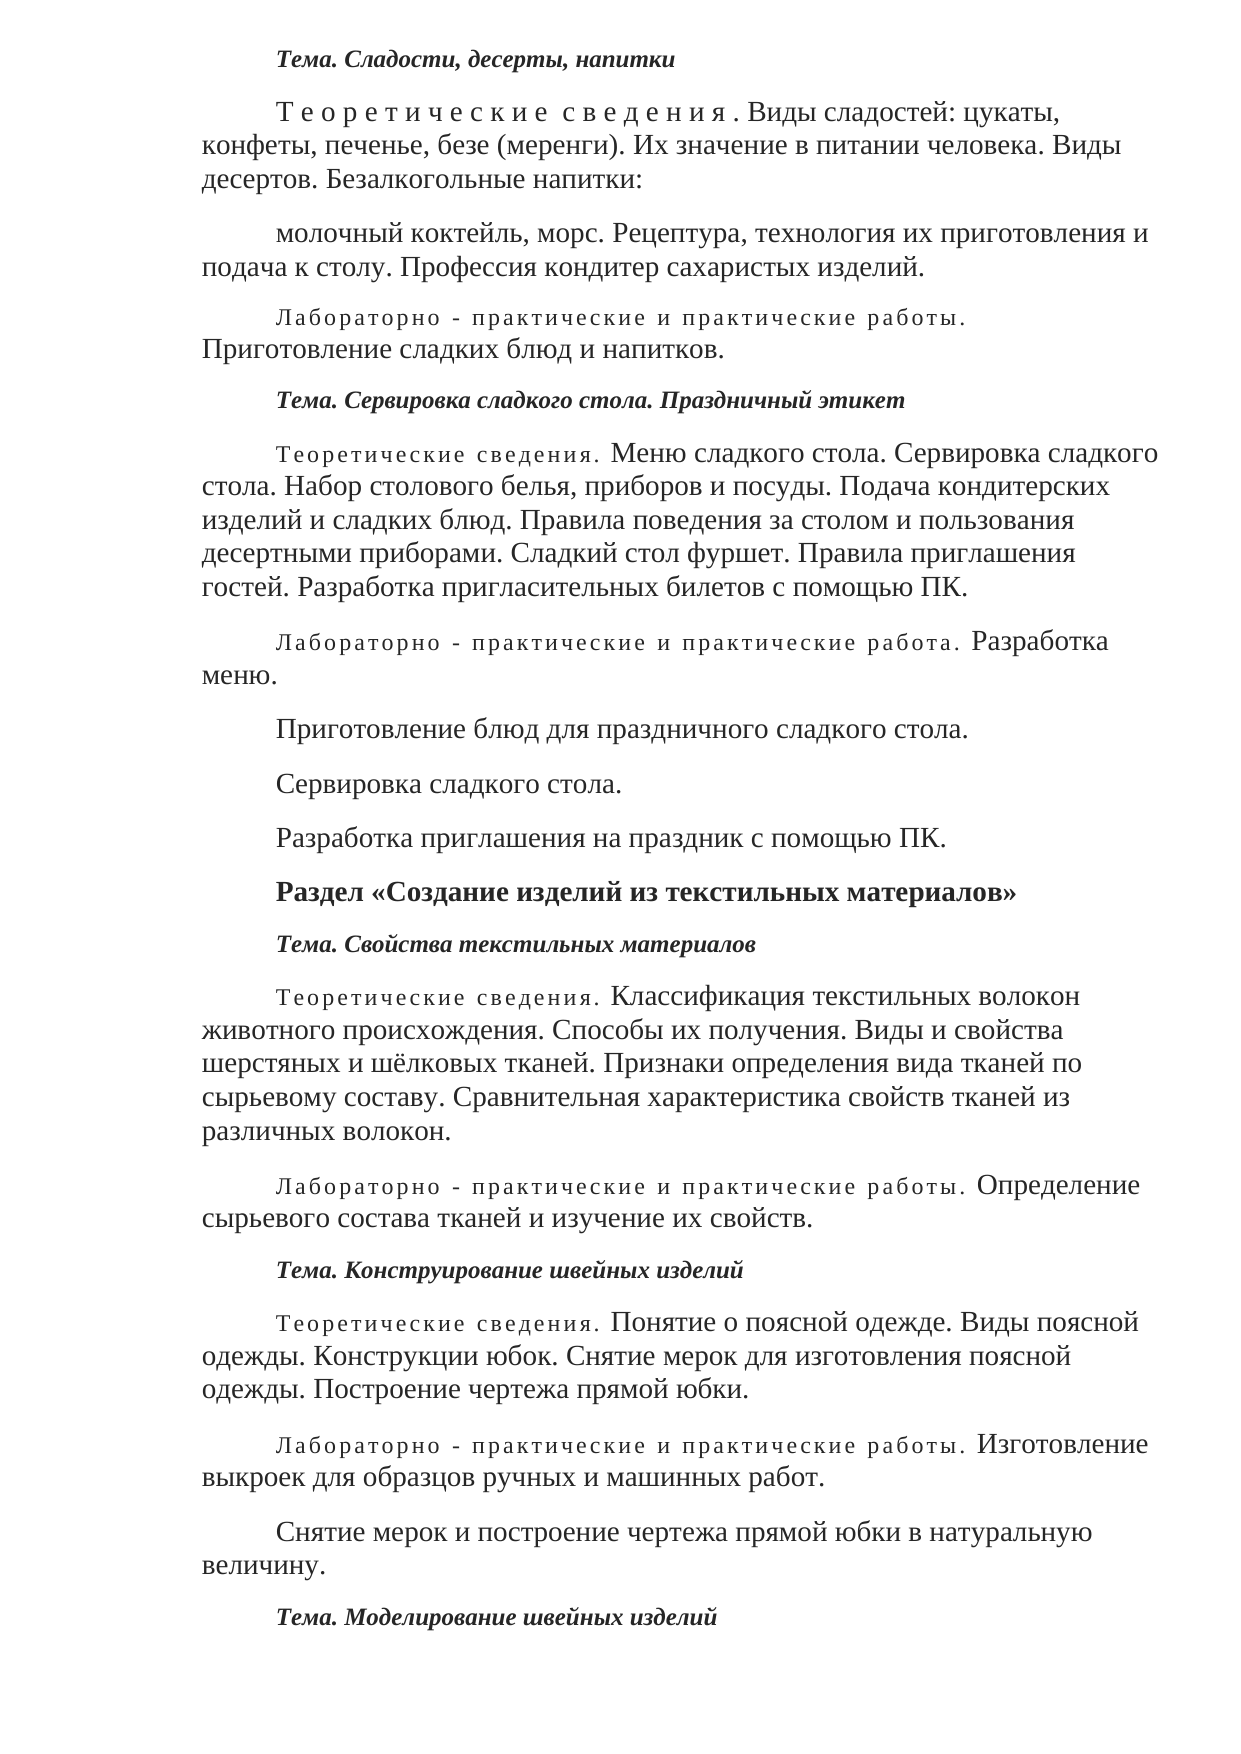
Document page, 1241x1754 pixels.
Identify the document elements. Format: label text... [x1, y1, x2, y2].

text Лабораторно - практические и практические работы. Приготовление сладких блюд и напитков. [202, 303, 1160, 364]
text Лабораторно - практические и практические работы. Определение сырьевого состава тканей и изучение их свойств. [202, 1167, 1160, 1234]
text Тема. Свойства текстильных материалов [202, 929, 1160, 958]
text Тема. Сладости, десерты, напитки [202, 44, 1162, 73]
text Сервировка сладкого стола. [202, 766, 1162, 799]
text Лабораторно - практические и практические работа. Разработка меню. [202, 623, 1162, 691]
text Тема. Сервировка сладкого стола. Праздничный этикет [202, 385, 1162, 414]
text молочный коктейль, морс. Рецептура, технология их приготовления и подача к столу. Профессия кондитер сахаристых изделий. [202, 215, 1160, 282]
text Тема. Моделирование швейных изделий [202, 1602, 1160, 1631]
text Теоретические сведения. Классификация текстильных волокон животного происхождения. Способы их получения. Виды и свойства шерстяных и шёлковых тканей. Признаки определения вида тканей по сырьевому составу. Сравнительная характеристика свойств тканей из различных волокон. [202, 978, 1160, 1146]
text Приготовление блюд для праздничного сладкого стола. [202, 711, 1162, 745]
text Тема. Конструирование швейных изделий [202, 1255, 1160, 1284]
text Разработка приглашения на праздник с помощью ПК. [202, 820, 1162, 854]
text Лабораторно - практические и практические работы. Изготовление выкроек для образцов ручных и машинных работ. [202, 1426, 1160, 1493]
text Теоретические сведения. Понятие о поясной одежде. Виды поясной одежды. Конструкции юбок. Снятие мерок для изготовления поясной одежды. Построение чертежа прямой юбки. [202, 1304, 1160, 1405]
text Т е о р е т и ч е с к и е с в е д е н и я . Виды сладостей: цукаты, конфеты, печенье, безе (меренги). Их значение в питании человека. Виды десертов. Безалкогольные напитки: [202, 94, 1162, 194]
text Раздел «Создание изделий из текстильных материалов» [202, 874, 1160, 908]
text Снятие мерок и построение чертежа прямой юбки в натуральную величину. [202, 1514, 1160, 1581]
text Теоретические сведения. Меню сладкого стола. Сервировка сладкого стола. Набор столового белья, приборов и посуды. Подача кондитерских изделий и сладких блюд. Правила поведения за столом и пользования десертными приборами. Сладкий стол фуршет. Правила приглашения гостей. Разработка пригласительных билетов с помощью ПК. [202, 435, 1160, 603]
